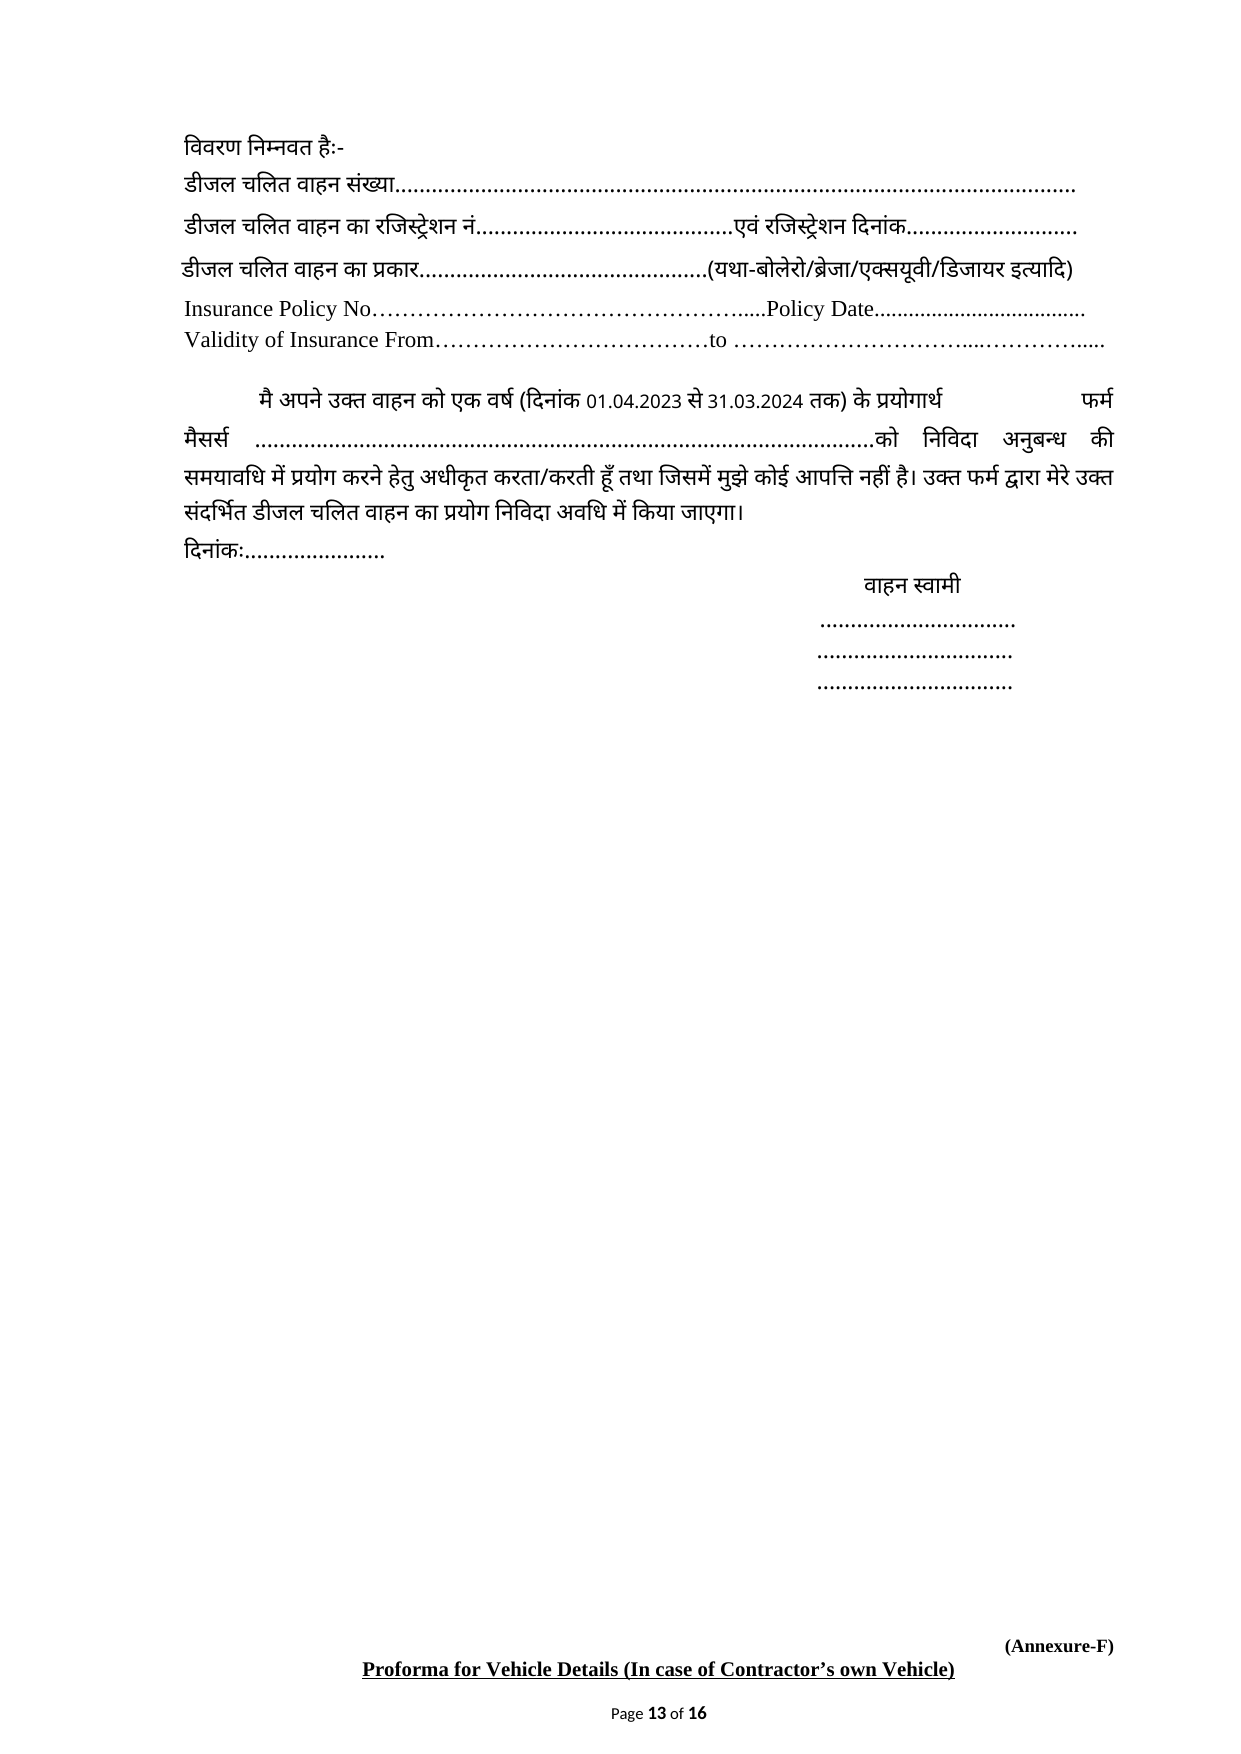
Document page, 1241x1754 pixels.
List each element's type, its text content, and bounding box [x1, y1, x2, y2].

text Validity of Insurance From………………………………to …………………………....…………..... [184, 326, 1114, 352]
text Insurance Policy No………………………………………….....Policy Date..................................... [184, 294, 1114, 321]
text ................................ [184, 634, 1158, 665]
text ................................ [184, 665, 1158, 696]
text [184, 131, 1114, 165]
text डीजल चलित वाहन संख्या............................................................................................................... [184, 168, 1114, 202]
text मै अपने उक्त वाहन को एक वर्ष (दिनांक 01.04.2023 से 31.03.2024 तक) के प्रयोगार्थ फर्म मैसर्स .....................................................................................................को निविदा अनुबन्ध की समयावधि में प्रयोग करने हेतु अधीकृत करता/करती हूँ तथा जिसमें मुझे कोई आपत्ति नहीं है। उक्त फर्म द्वारा मेरे उक्त संदर्भित डीजल चलित वाहन का प्रयोग निविदा अवधि में किया जाएगा। [184, 384, 1114, 529]
text ................................ [184, 603, 1158, 634]
text डीजल चलित वाहन का प्रकार...............................................(यथा-बोलेरो/ब्रेजा/एक्सयूवी/डिजायर इत्यादि) [139, 252, 1114, 286]
text वाहन स्वामी [184, 573, 1158, 603]
text डीजल चलित वाहन का रजिस्ट्रेशन नं..........................................एवं रजिस्ट्रेशन दिनांक............................ [184, 210, 1114, 244]
text दिनांकः....................... [184, 534, 1114, 568]
text Proforma for Vehicle Details (In case of Contractor’s own Vehicle) [139, 1657, 1178, 1681]
text (Annexure-F) [139, 1635, 1114, 1657]
